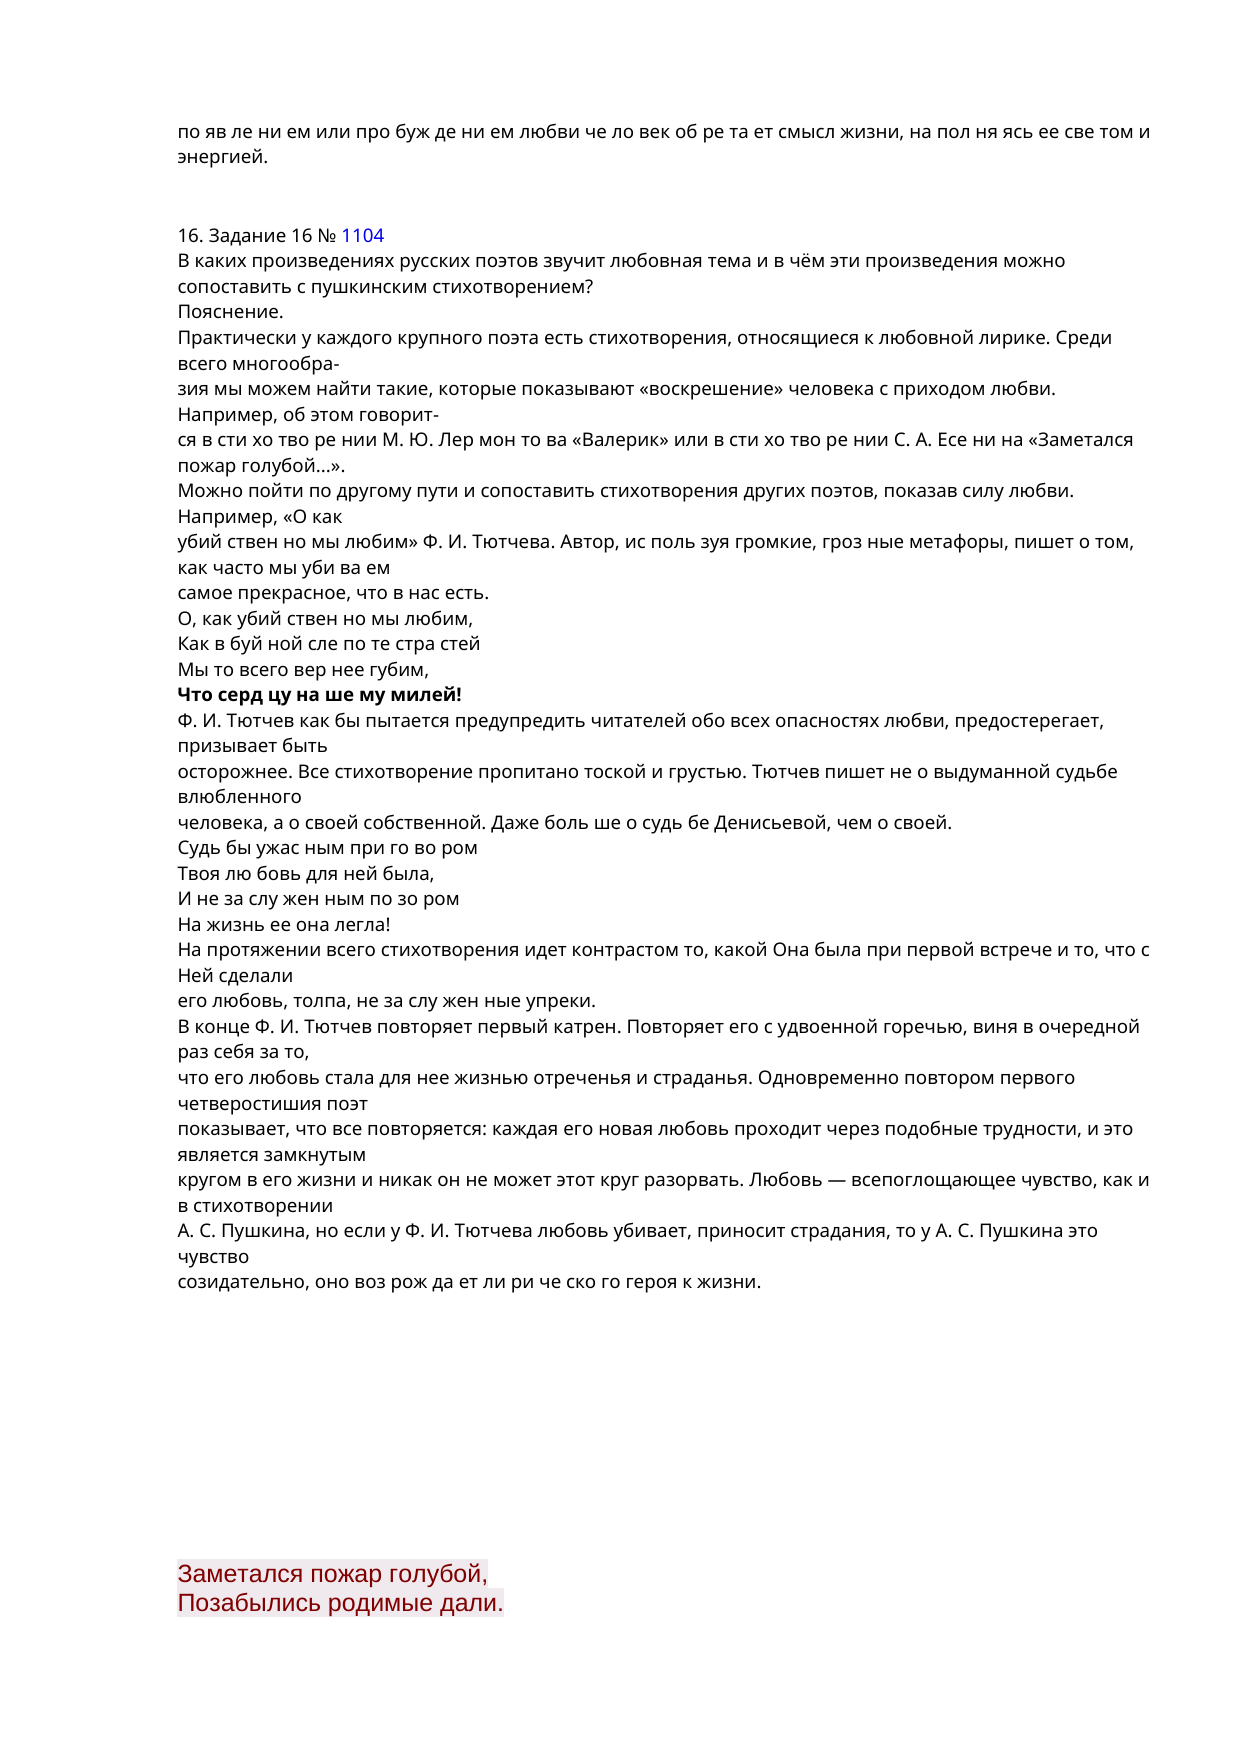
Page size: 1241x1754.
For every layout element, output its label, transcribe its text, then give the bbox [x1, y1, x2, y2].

text Пояснение. [177, 299, 1152, 324]
text В каких произведениях русских поэтов звучит любовная тема и в чём эти произведения можно сопоставить с пушкинским стихотворением? [177, 248, 1152, 299]
text его любовь, толпа, не за слу жен ные упреки. [177, 988, 1152, 1013]
text Судь бы ужас ным при го во ром [177, 835, 1152, 860]
text Мы то всего вер нее губим, [177, 656, 1152, 682]
text Твоя лю бовь для ней была, [177, 860, 1152, 886]
text ся в сти хо тво ре нии М. Ю. Лер мон то ва «Валерик» или в сти хо тво ре нии С. А. Есе ни на «Заметался пожар голубой...». [177, 426, 1152, 477]
text Практически у каждого крупного поэта есть стихотворения, относящиеся к любовной лирике. Среди всего многообра‐ [177, 324, 1152, 375]
text показывает, что все повторяется: каждая его новая любовь проходит через подобные трудности, и это является замкнутым [177, 1115, 1152, 1166]
text В конце Ф. И. Тютчев повторяет первый катрен. Повторяет его с удвоенной горечью, виня в очередной раз себя за то, [177, 1013, 1152, 1064]
text по яв ле ни ем или про буж де ни ем любви че ло век об ре та ет смысл жизни, на пол ня ясь ее све том и энергией. [177, 118, 1152, 169]
text Как в буй ной сле по те стра стей [177, 631, 1152, 656]
text А. С. Пушкина, но если у Ф. И. Тютчева любовь убивает, приносит страдания, то у А. С. Пушкина это чувство [177, 1217, 1152, 1268]
text убий ствен но мы любим» Ф. И. Тютчева. Автор, ис поль зуя громкие, гроз ные метафоры, пишет о том, как часто мы уби ва ем [177, 528, 1152, 579]
text что его любовь стала для нее жизнью отреченья и страданья. Одновременно повтором первого четверостишия поэт [177, 1064, 1152, 1115]
text осторожнее. Все стихотворение пропитано тоской и грустью. Тютчев пишет не о выдуманной судьбе влюбленного [177, 758, 1152, 809]
text зия мы можем найти такие, которые показывают «воскрешение» человека с приходом любви. Например, об этом говорит‐ [177, 375, 1152, 426]
text кругом в его жизни и никак он не может этот круг разорвать. Любовь — всепоглощающее чувство, как и в стихотворении [177, 1166, 1152, 1217]
text созидательно, оно воз рож да ет ли ри че ско го героя к жизни. [177, 1268, 1152, 1294]
text Можно пойти по другому пути и сопоставить стихотворения других поэтов, показав силу любви. Например, «О как [177, 477, 1152, 528]
text Ф. И. Тютчев как бы пытается предупредить читателей обо всех опасностях любви, предостерегает, призывает быть [177, 707, 1152, 758]
text На жизнь ее она легла! [177, 911, 1152, 937]
text самое прекрасное, что в нас есть. [177, 579, 1152, 605]
text Что серд цу на ше му милей! [177, 682, 1152, 707]
text На протяжении всего стихотворения идет контрастом то, какой Она была при первой встрече и то, что с Ней сделали [177, 937, 1152, 988]
text человека, а о своей собственной. Даже боль ше о судь бе Денисьевой, чем о своей. [177, 809, 1152, 835]
text И не за слу жен ным по зо ром [177, 886, 1152, 911]
text О, как убий ствен но мы любим, [177, 605, 1152, 631]
text 16. Задание 16 № 1104 [177, 222, 1152, 248]
